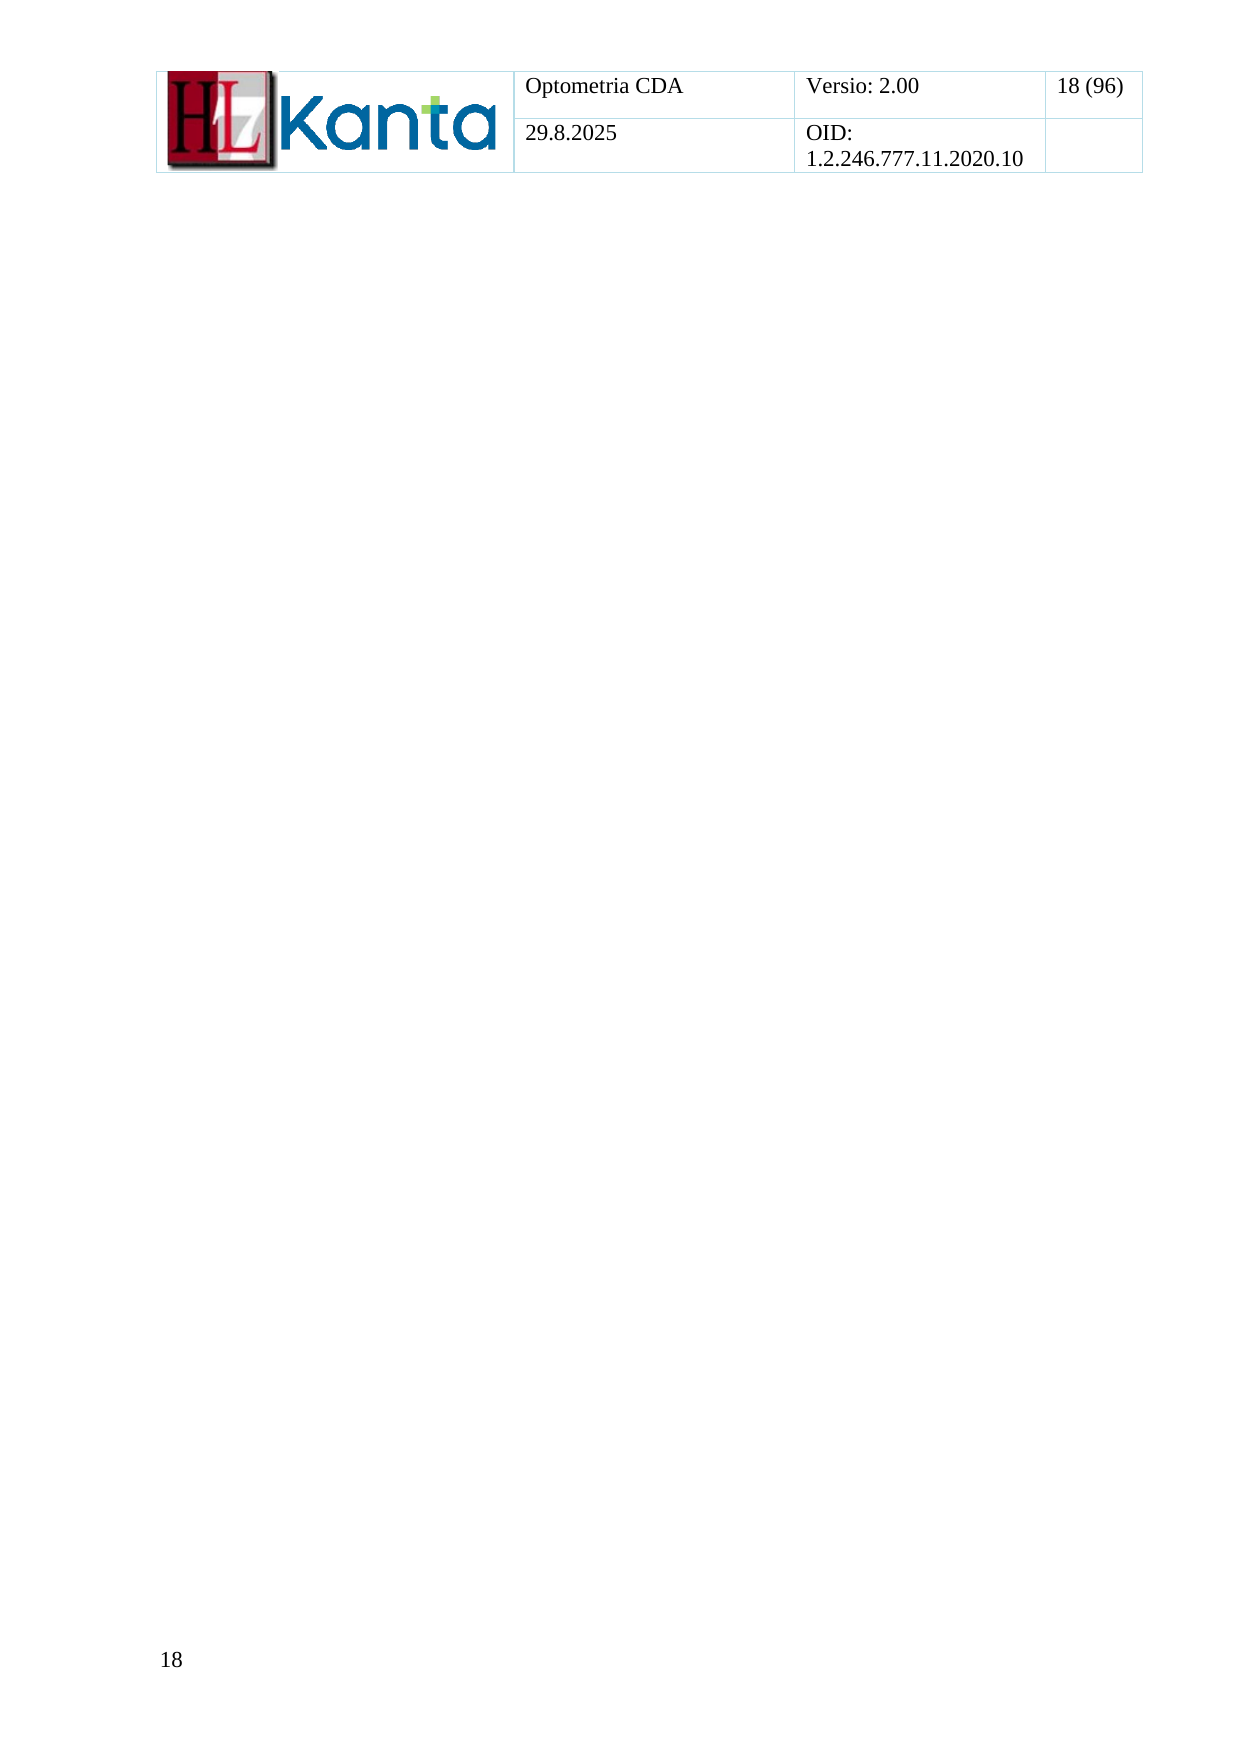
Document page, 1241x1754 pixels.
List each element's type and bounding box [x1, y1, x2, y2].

picture [167, 71, 279, 171]
picture [281, 96, 496, 150]
